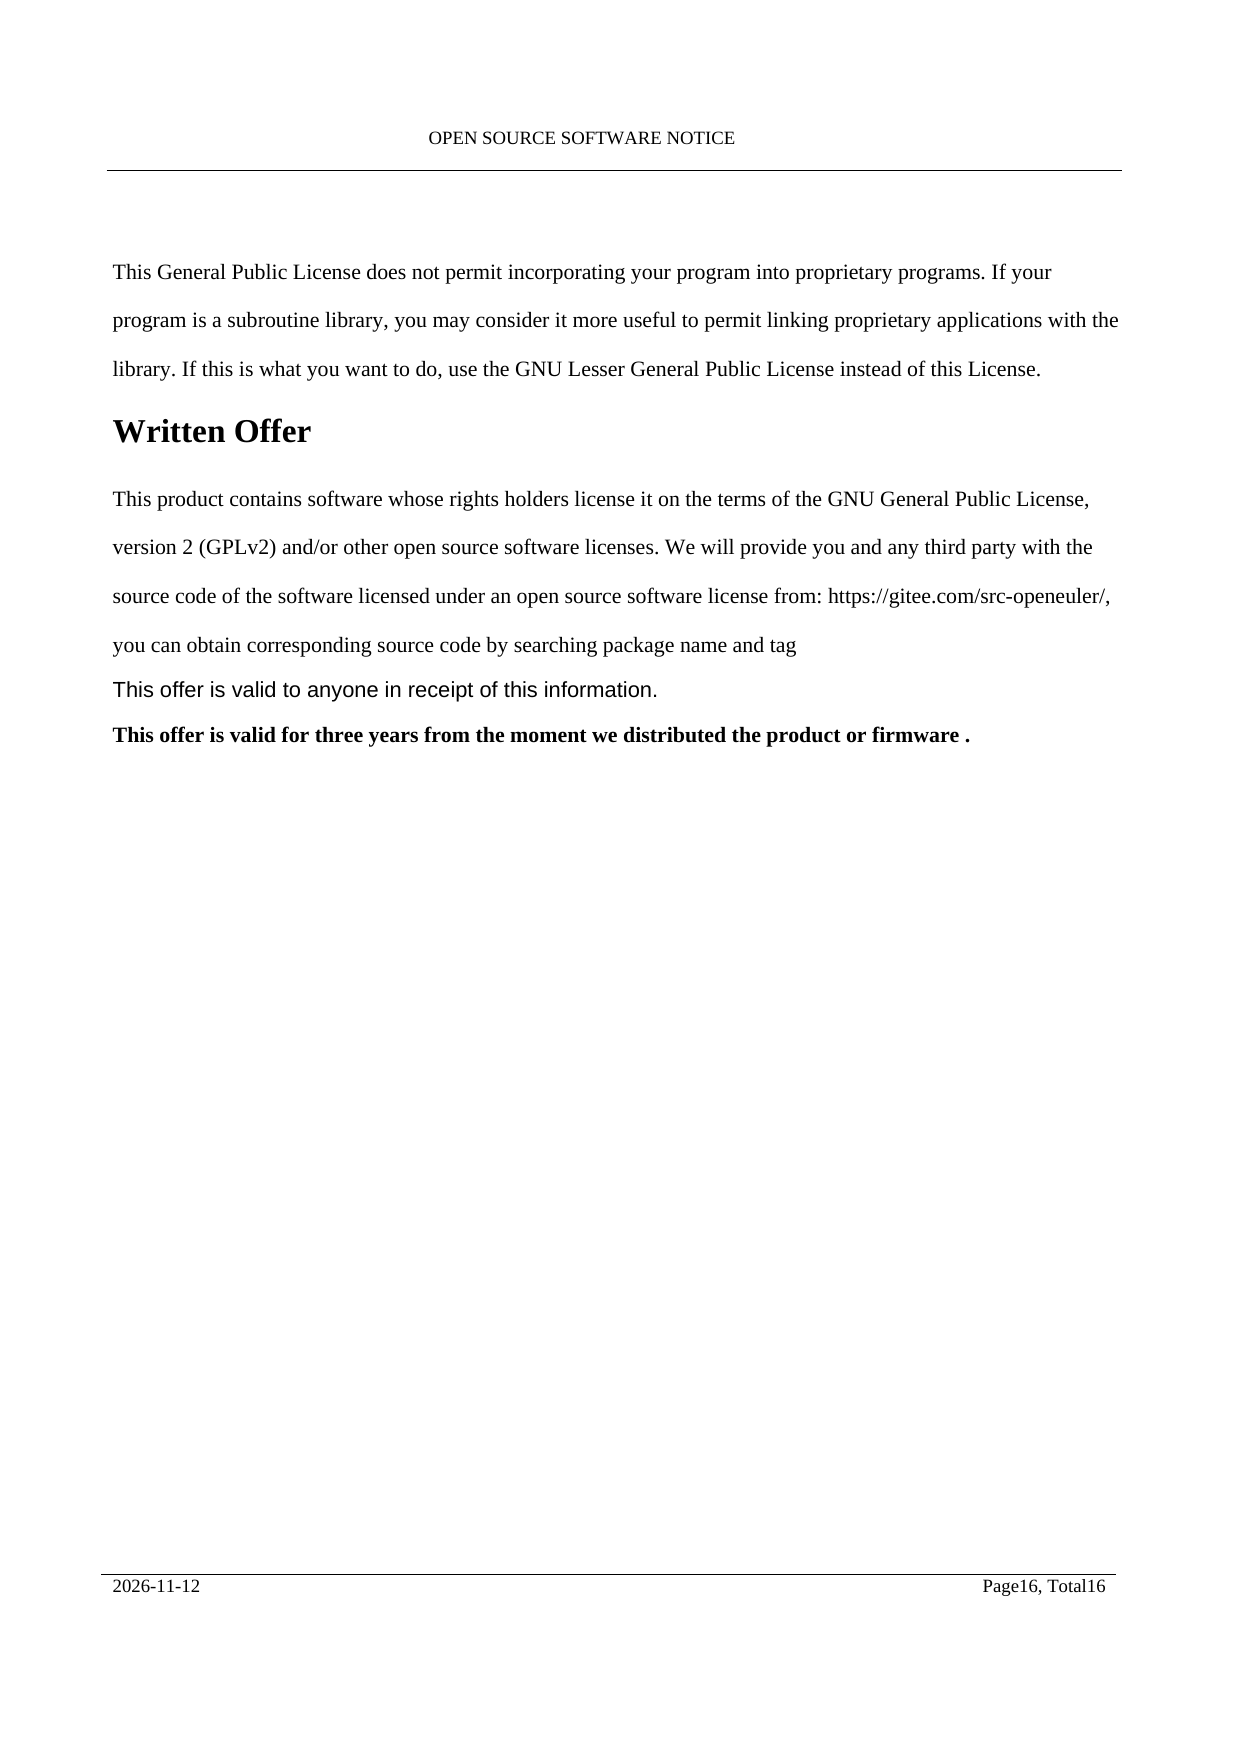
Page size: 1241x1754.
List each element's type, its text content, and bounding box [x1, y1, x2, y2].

text This product contains software whose rights holders license it on the terms of the GNU General Public License, version 2 (GPLv2) and/or other open source software licenses. We will provide you and any third party with the source code of the software licensed under an open source software license from: https://gitee.com/src-openeuler/, you can obtain corresponding source code by searching package name and tag [112, 482, 1128, 661]
text This offer is valid for three years from the moment we distributed the product or firmware . [112, 718, 1128, 751]
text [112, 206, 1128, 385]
text This offer is valid to anyone in receipt of this information. [112, 673, 1128, 706]
text Written Offer [112, 398, 1128, 463]
